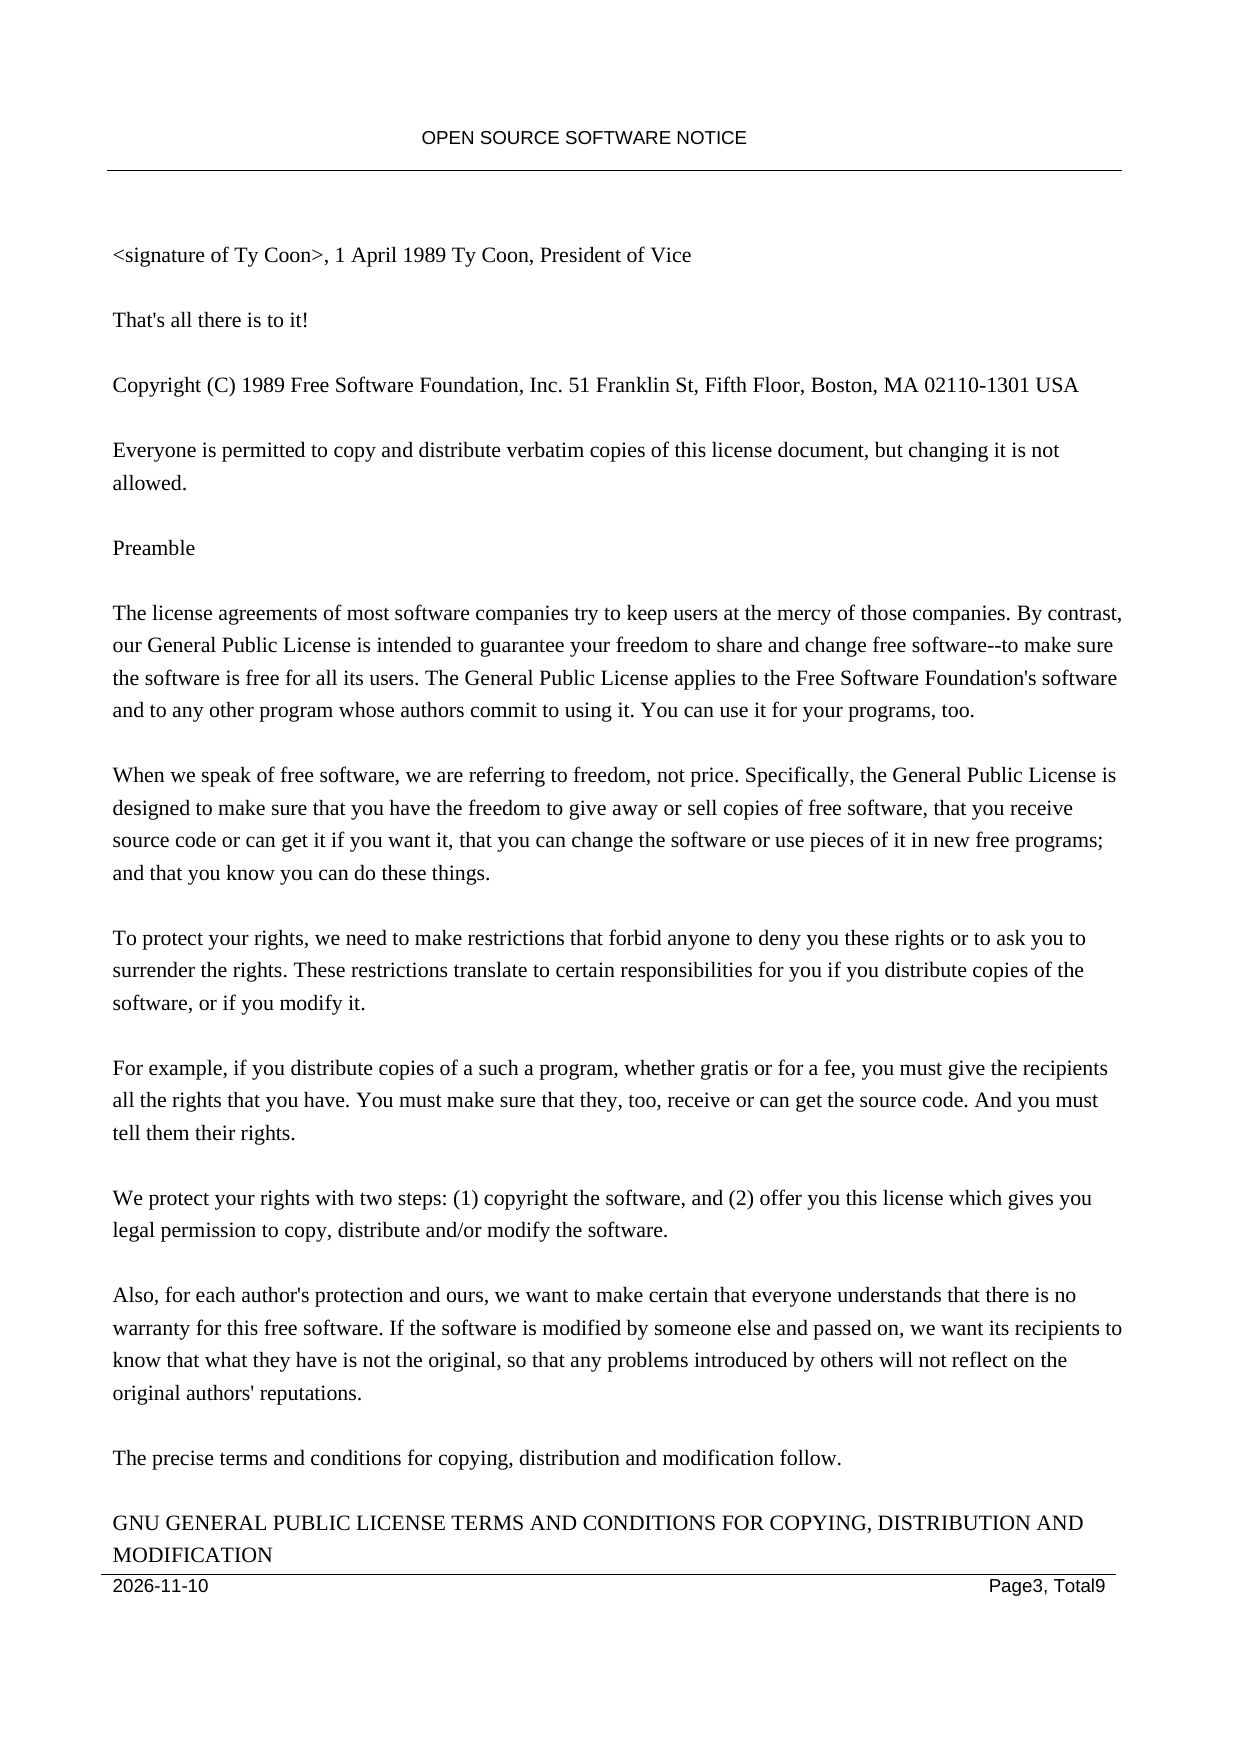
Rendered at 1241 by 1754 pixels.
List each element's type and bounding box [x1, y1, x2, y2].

text [112, 206, 1128, 1571]
